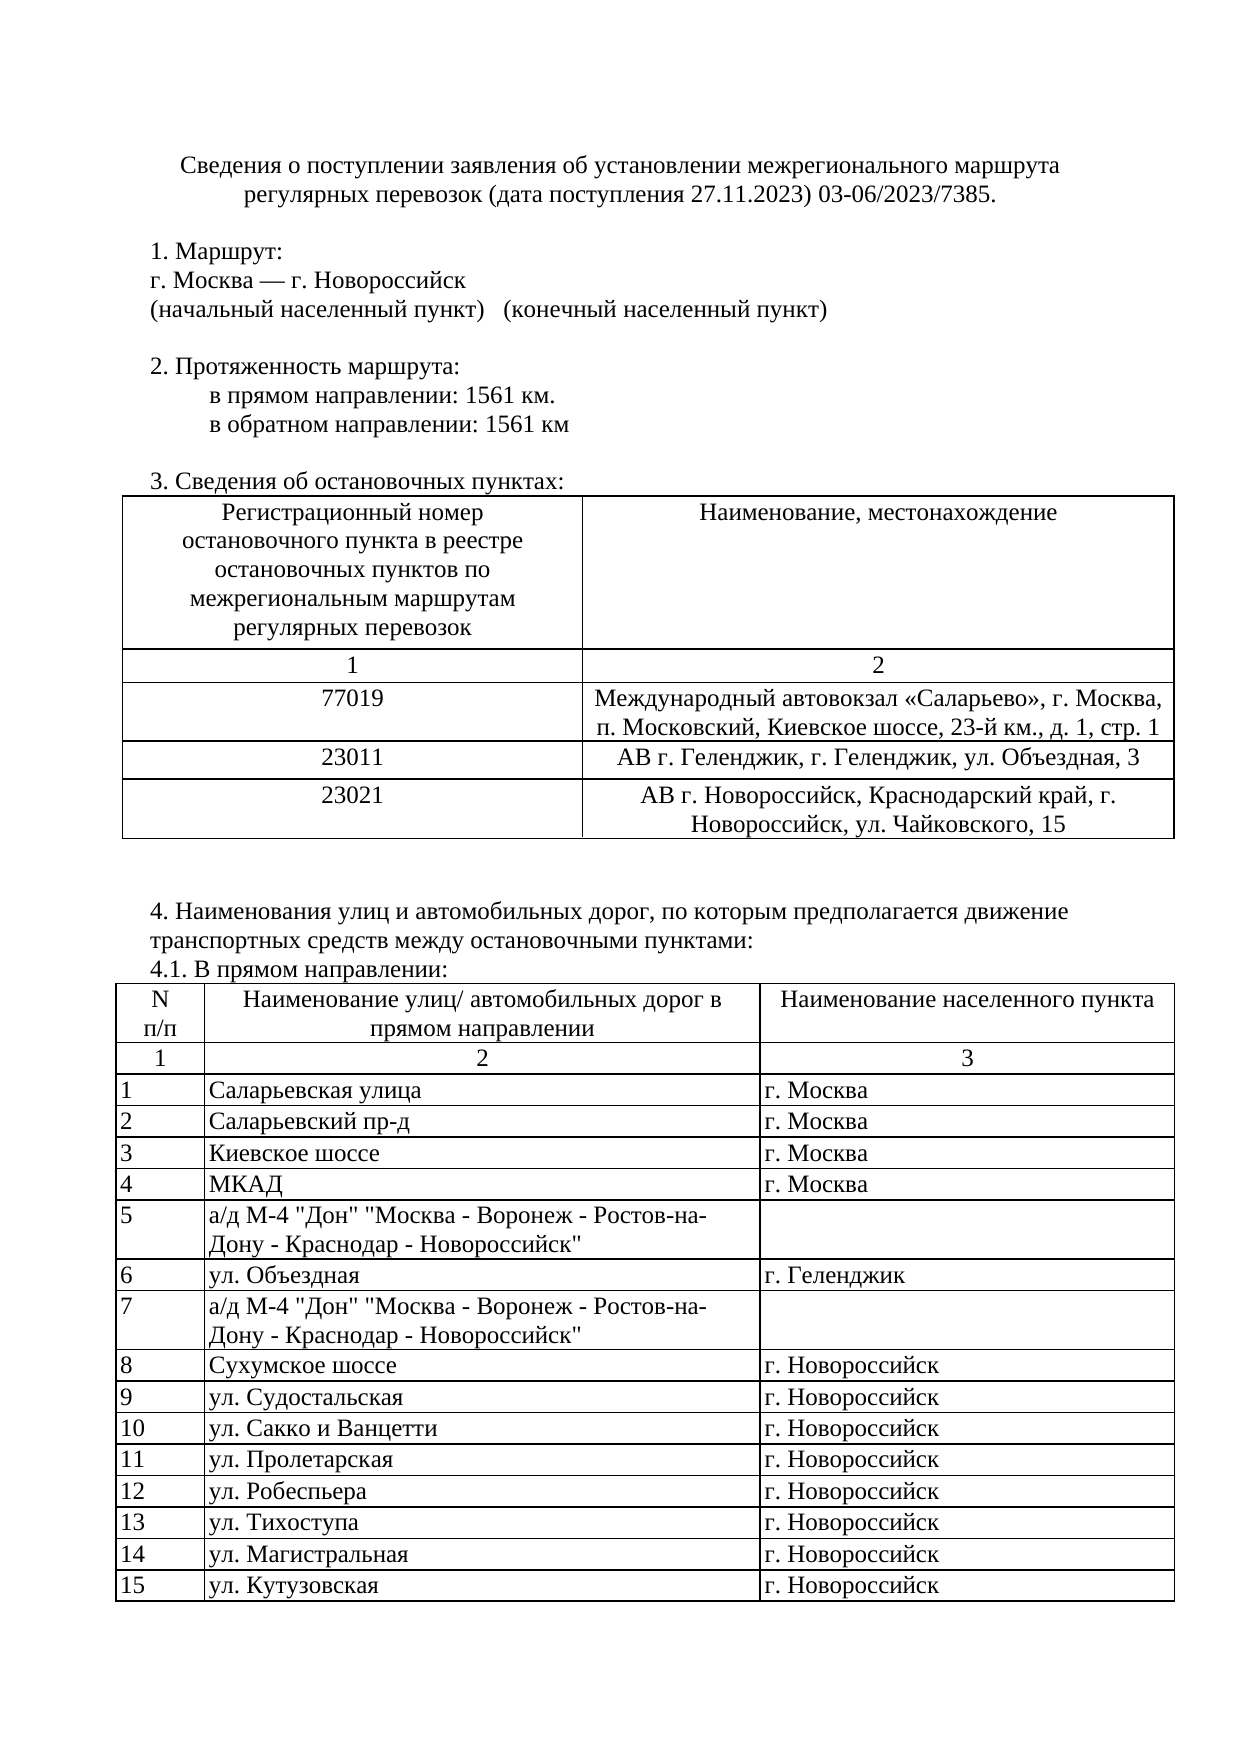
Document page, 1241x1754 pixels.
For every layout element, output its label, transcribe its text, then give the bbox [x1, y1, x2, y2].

table_cell г. Москва [761, 1075, 1174, 1105]
table_cell 4 [117, 1169, 204, 1199]
table_cell г. Новороссийск [761, 1445, 1174, 1474]
table_header Регистрационный номер остановочного пункта в реестре остановочных пунктов по межрегиональным маршрутам регулярных перевозок [123, 497, 582, 648]
table_cell ул. Сакко и Ванцетти [205, 1413, 759, 1443]
table_cell 77019 [123, 683, 582, 740]
table_cell ул. Кутузовская [205, 1571, 759, 1600]
table_cell г. Новороссийск [761, 1476, 1174, 1506]
table_cell 2 [117, 1106, 204, 1136]
table_header Наименование улиц/ автомобильных дорог в прямом направлении [205, 984, 759, 1042]
table_cell а/д М-4 "Дон" "Москва - Воронеж - Ростов-на-Дону - Краснодар - Новороссийск" [205, 1201, 759, 1258]
text в обратном направлении: 1561 км [150, 409, 1090, 437]
table_header Наименование населенного пункта [761, 984, 1174, 1042]
table_cell Саларьевская улица [205, 1075, 759, 1105]
table_cell 23011 [123, 742, 582, 778]
table_cell ул. Робеспьера [205, 1476, 759, 1506]
table_cell 14 [117, 1539, 204, 1569]
table_cell 11 [117, 1445, 204, 1474]
text в прямом направлении: 1561 км. [150, 380, 1090, 409]
text 3. Сведения об остановочных пунктах: [150, 466, 1090, 495]
table_cell 5 [117, 1201, 204, 1258]
table_cell [761, 1291, 1174, 1349]
table_cell ул. Пролетарская [205, 1445, 759, 1474]
table_cell г. Новороссийск [761, 1382, 1174, 1412]
table_cell Сухумское шоссе [205, 1350, 759, 1380]
table_cell ул. Тихоступа [205, 1508, 759, 1537]
text 4.1. В прямом направлении: [150, 954, 1090, 983]
table_cell г. Новороссийск [761, 1350, 1174, 1380]
table_cell 1 [117, 1043, 204, 1073]
text Сведения о поступлении заявления об установлении межрегионального маршрута регулярных перевозок (дата поступления 27.11.2023) 03-06/2023/7385. [150, 150, 1090, 207]
table_cell ул. Судостальская [205, 1382, 759, 1412]
text (начальный населенный пункт) (конечный населенный пункт) [150, 294, 1090, 322]
table_cell 23021 [123, 780, 582, 837]
table_cell 15 [117, 1571, 204, 1600]
table_cell г. Москва [761, 1106, 1174, 1136]
table_cell 3 [117, 1138, 204, 1168]
table_header Наименование, местонахождение [583, 497, 1173, 648]
table_cell 13 [117, 1508, 204, 1537]
table_cell МКАД [205, 1169, 759, 1199]
table_cell г. Геленджик [761, 1260, 1174, 1289]
table_cell ул. Магистральная [205, 1539, 759, 1569]
table_cell г. Новороссийск [761, 1539, 1174, 1569]
table_cell г. Москва [761, 1138, 1174, 1168]
text 4. Наименования улиц и автомобильных дорог, по которым предполагается движение транспортных средств между остановочными пунктами: [150, 896, 1090, 954]
table_cell [761, 1201, 1174, 1258]
table_cell г. Новороссийск [761, 1571, 1174, 1600]
table_cell г. Новороссийск [761, 1413, 1174, 1443]
table_cell 10 [117, 1413, 204, 1443]
table_cell Саларьевский пр-д [205, 1106, 759, 1136]
table_cell 2 [583, 650, 1173, 681]
table_cell АВ г. Новороссийск, Краснодарский край, г. Новороссийск, ул. Чайковского, 15 [583, 780, 1173, 837]
table_cell г. Новороссийск [761, 1508, 1174, 1537]
table_cell 8 [117, 1350, 204, 1380]
table_cell 9 [117, 1382, 204, 1412]
table_cell ул. Объездная [205, 1260, 759, 1289]
text 1. Маршрут: [150, 236, 1090, 265]
table_header N п/п [117, 984, 204, 1042]
table_cell 1 [117, 1075, 204, 1105]
table_cell 6 [117, 1260, 204, 1289]
table_cell 12 [117, 1476, 204, 1506]
table_cell г. Москва [761, 1169, 1174, 1199]
table_cell Киевское шоссе [205, 1138, 759, 1168]
table_cell АВ г. Геленджик, г. Геленджик, ул. Объездная, 3 [583, 742, 1173, 778]
table_cell 3 [761, 1043, 1174, 1073]
text 2. Протяженность маршрута: [150, 351, 1090, 380]
table_cell 2 [205, 1043, 759, 1073]
table_cell а/д М-4 "Дон" "Москва - Воронеж - Ростов-на-Дону - Краснодар - Новороссийск" [205, 1291, 759, 1349]
table_cell Международный автовокзал «Саларьево», г. Москва, п. Московский, Киевское шоссе, 23-й км., д. 1, стр. 1 [583, 683, 1173, 740]
text г. Москва — г. Новороссийск [150, 265, 1090, 294]
table_cell 1 [123, 650, 582, 681]
table_cell 7 [117, 1291, 204, 1349]
